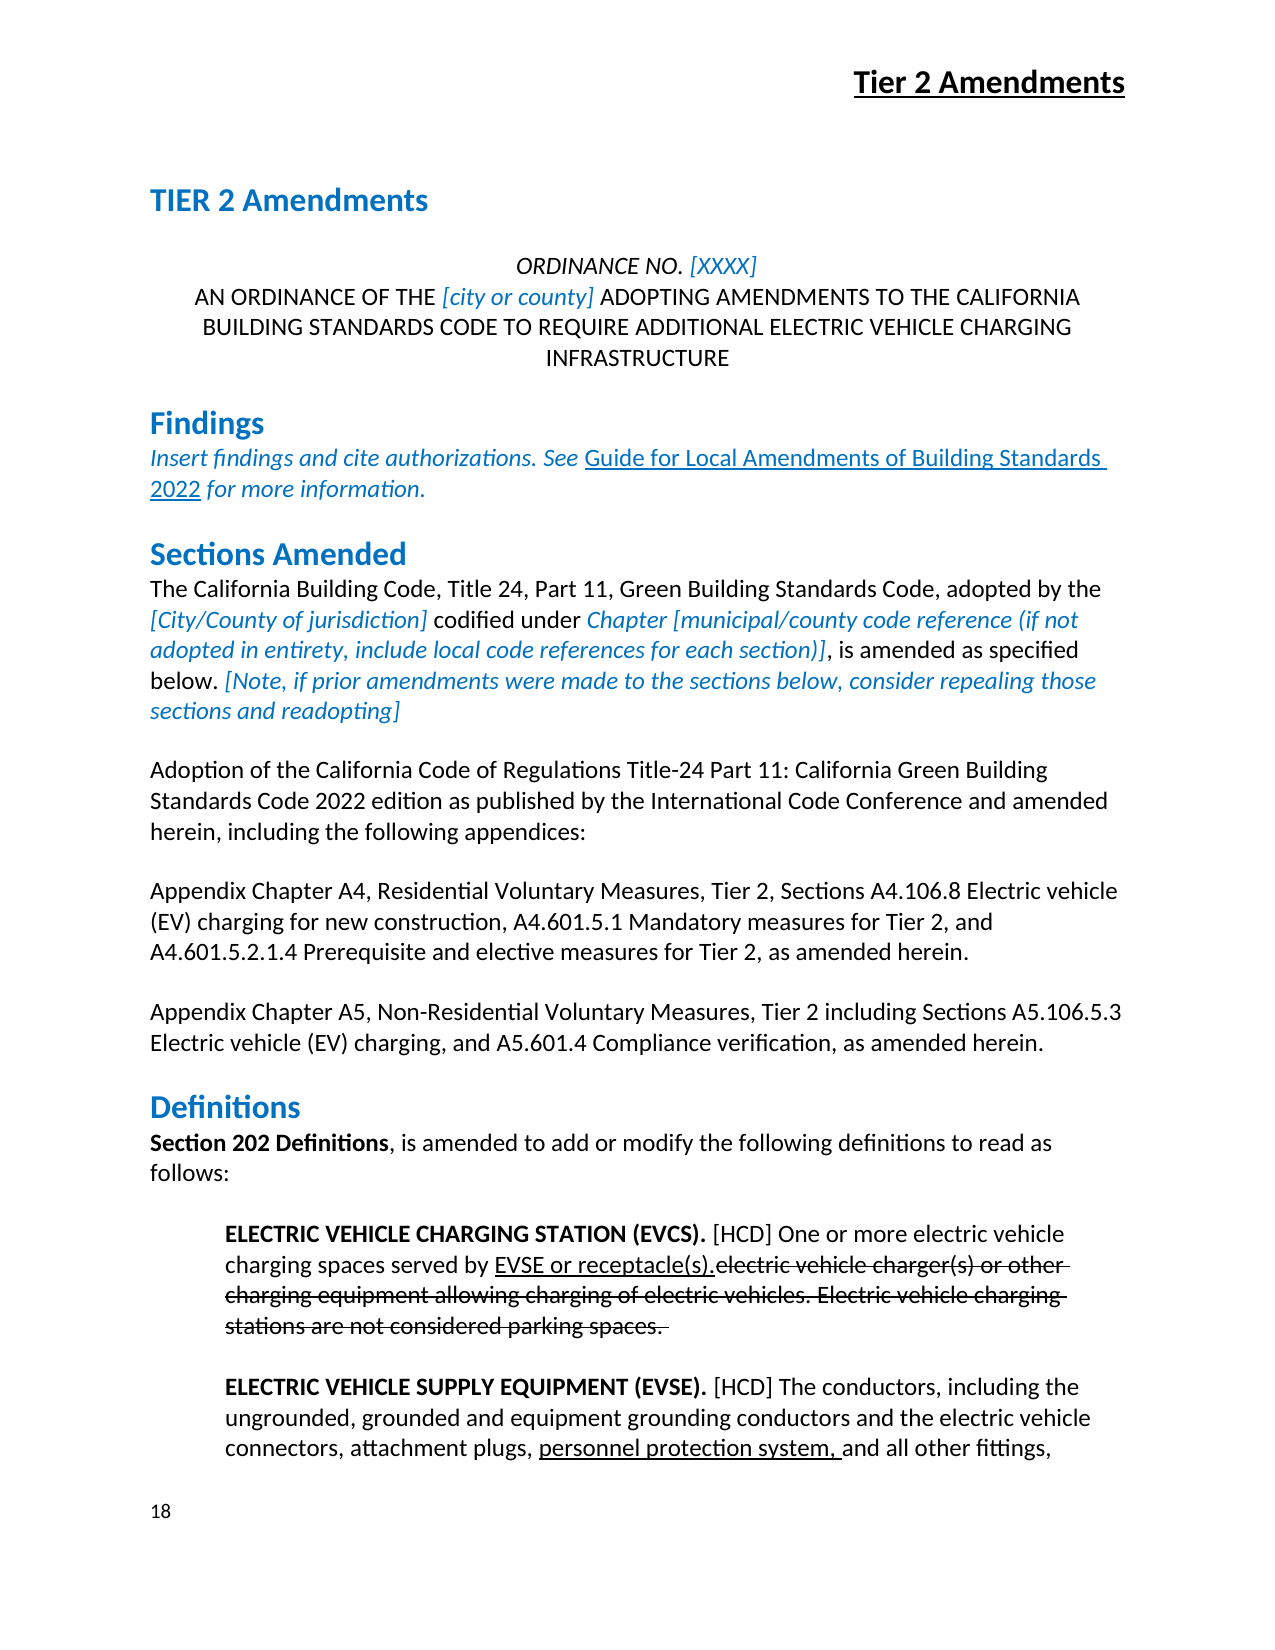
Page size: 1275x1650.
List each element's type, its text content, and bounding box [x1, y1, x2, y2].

subtitle TIER 2 Amendments [150, 179, 1125, 220]
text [225, 1371, 1125, 1463]
text ELECTRIC VEHICLE CHARGING STATION (EVCS). [HCD] One or more electric vehicle charging spaces served by EVSE or receptacle(s).electric vehicle charger(s) or other charging equipment allowing charging of electric vehicles. Electric vehicle charging stations are not considered parking spaces. [225, 1219, 1125, 1341]
text The California Building Code, Title 24, Part 11, Green Building Standards Code, adopted by the [City/County of jurisdiction] codified under Chapter [municipal/county code reference (if not adopted in entirety, include local code references for each section)], is amended as specified below. [Note, if prior amendments were made to the sections below, consider repealing those sections and readopting] [150, 573, 1125, 726]
text Insert findings and cite authorizations. See Guide for Local Amendments of Building Standards 2022 for more information. [150, 442, 1125, 503]
text ORDINANCE NO. [XXXX] [150, 250, 1125, 281]
text Section 202 Definitions, is amended to add or modify the following definitions to read as follows: [150, 1127, 1125, 1188]
subtitle Sections Amended [150, 533, 1125, 573]
text Appendix Chapter A4, Residential Voluntary Measures, Tier 2, Sections A4.106.8 Electric vehicle (EV) charging for new construction, A4.601.5.1 Mandatory measures for Tier 2, and A4.601.5.2.1.4 Prerequisite and elective measures for Tier 2, as amended herein. [150, 875, 1125, 967]
text Appendix Chapter A5, Non-Residential Voluntary Measures, Tier 2 including Sections A5.106.5.3 Electric vehicle (EV) charging, and A5.601.4 Compliance verification, as amended herein. [150, 996, 1125, 1057]
text AN ORDINANCE OF THE [city or county] ADOPTING AMENDMENTS TO THE CALIFORNIA BUILDING STANDARDS CODE TO REQUIRE ADDITIONAL ELECTRIC VEHICLE CHARGING INFRASTRUCTURE [150, 281, 1125, 372]
text Adoption of the California Code of Regulations Title-24 Part 11: California Green Building Standards Code 2022 edition as published by the International Code Conference and amended herein, including the following appendices: [150, 755, 1125, 846]
subtitle Definitions [150, 1086, 1125, 1127]
subtitle Findings [150, 402, 1125, 442]
